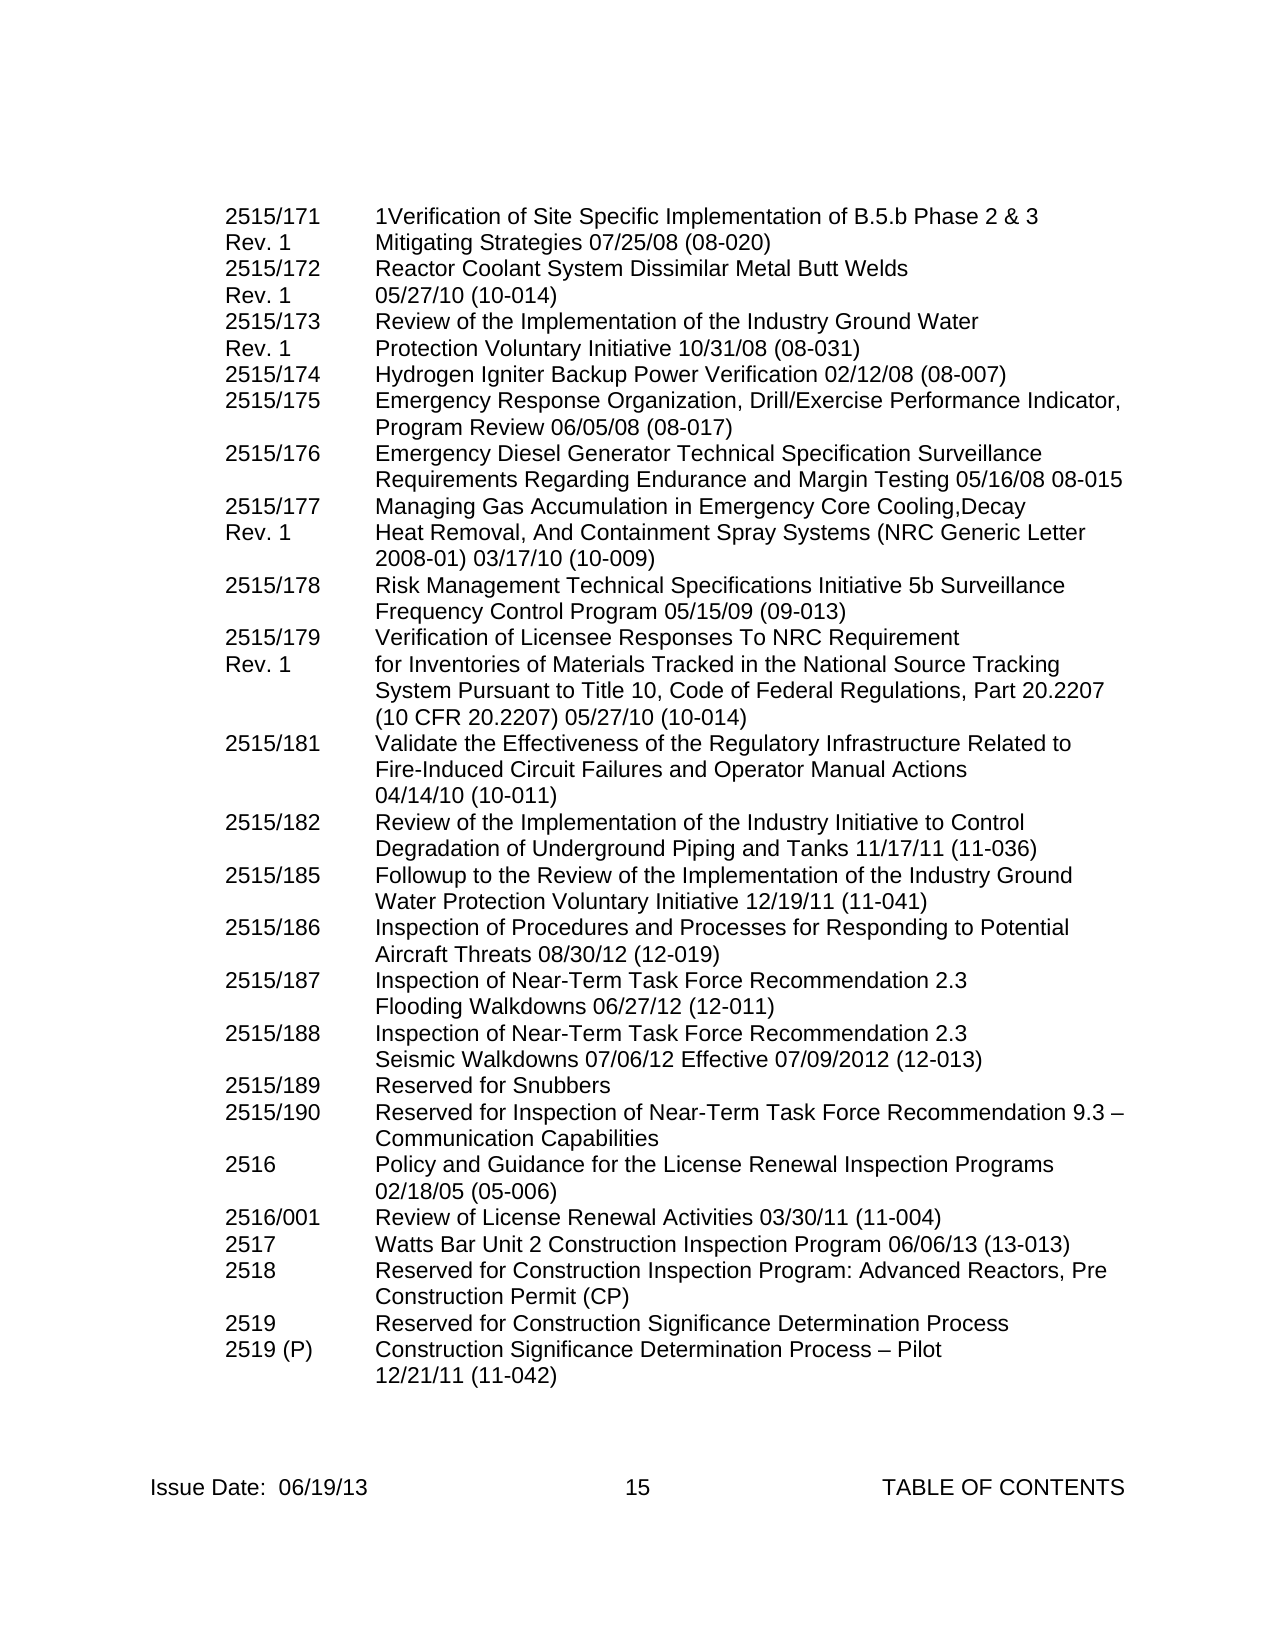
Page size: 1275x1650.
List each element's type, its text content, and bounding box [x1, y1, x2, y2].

text Flooding Walkdowns 06/27/12 (12-011) [375, 993, 1125, 1020]
text 2515/171 Verification of Site Specific Implementation of B.5.b Phase 2 & 3 [225, 203, 1125, 229]
text 04/14/10 (10-011) [375, 782, 1125, 809]
text 2515/189 Reserved for Snubbers [150, 1072, 1125, 1099]
text 2515/190 Reserved for Inspection of Near-Term Task Force Recommendation 9.3 – Communication Capabilities [225, 1099, 1125, 1151]
text 2518 Reserved for Construction Inspection Program: Advanced Reactors, Pre Construction Permit (CP) [225, 1257, 1125, 1309]
text 2515/179 Verification of Licensee Responses To NRC Requirement [225, 624, 1125, 651]
text 2515/185 Followup to the Review of the Implementation of the Industry Ground Water Protection Voluntary Initiative 12/19/11 (11-041) [225, 862, 1125, 914]
text 2516/001 Review of License Renewal Activities 03/30/11 (11-004) [225, 1204, 1125, 1231]
text 2515/181 Validate the Effectiveness of the Regulatory Infrastructure Related to Fire-Induced Circuit Failures and Operator Manual Actions [225, 730, 1125, 782]
text 12/21/11 (11-042) [300, 1362, 1125, 1389]
text 2515/174 Hydrogen Igniter Backup Power Verification 02/12/08 (08-007) [225, 361, 1125, 387]
text 2515/172 Reactor Coolant System Dissimilar Metal Butt Welds [225, 255, 1125, 282]
text 2515/188 Inspection of Near-Term Task Force Recommendation 2.3 [225, 1020, 1125, 1046]
text 2519 (P) Construction Significance Determination Process – Pilot [150, 1336, 1125, 1362]
text Rev. 1 05/27/10 (10-014) [225, 282, 1125, 308]
text Rev. 1 Heat Removal, And Containment Spray Systems (NRC Generic Letter 2008-01) 03/17/10 (10-009) [150, 519, 1125, 572]
text 2515/182 Review of the Implementation of the Industry Initiative to Control Degradation of Underground Piping and Tanks 11/17/11 (11-036) [225, 809, 1125, 862]
text 2517 Watts Bar Unit 2 Construction Inspection Program 06/06/13 (13-013) [150, 1231, 1125, 1257]
text 2515/177 Managing Gas Accumulation in Emergency Core Cooling,Decay [150, 493, 1125, 519]
text 2515/178 Risk Management Technical Specifications Initiative 5b Surveillance Frequency Control Program 05/15/09 (09-013) [150, 572, 1125, 624]
text Rev. 1 Mitigating Strategies 07/25/08 (08-020) [225, 229, 1125, 255]
text 2515/175 Emergency Response Organization, Drill/Exercise Performance Indicator, Program Review 06/05/08 (08-017) [225, 387, 1125, 440]
text Rev. 1 Protection Voluntary Initiative 10/31/08 (08-031) [225, 334, 1125, 361]
text 2515/176 Emergency Diesel Generator Technical Specification Surveillance Requirements Regarding Endurance and Margin Testing 05/16/08 08-015 [225, 440, 1125, 493]
text 2515/173 Review of the Implementation of the Industry Ground Water [225, 308, 1125, 334]
text 2519 Reserved for Construction Significance Determination Process [150, 1309, 1125, 1336]
text 2515/186 Inspection of Procedures and Processes for Responding to Potential Aircraft Threats 08/30/12 (12-019) [225, 914, 1125, 967]
text 2515/187 Inspection of Near-Term Task Force Recommendation 2.3 [150, 967, 1125, 993]
text Seismic Walkdowns 07/06/12 Effective 07/09/2012 (12-013) [150, 1046, 1125, 1072]
text Rev. 1 for Inventories of Materials Tracked in the National Source Tracking System Pursuant to Title 10, Code of Federal Regulations, Part 20.2207 (10 CFR 20.2207) 05/27/10 (10-014) [225, 651, 1125, 730]
text 2516 Policy and Guidance for the License Renewal Inspection Programs 02/18/05 (05-006) [225, 1151, 1125, 1204]
